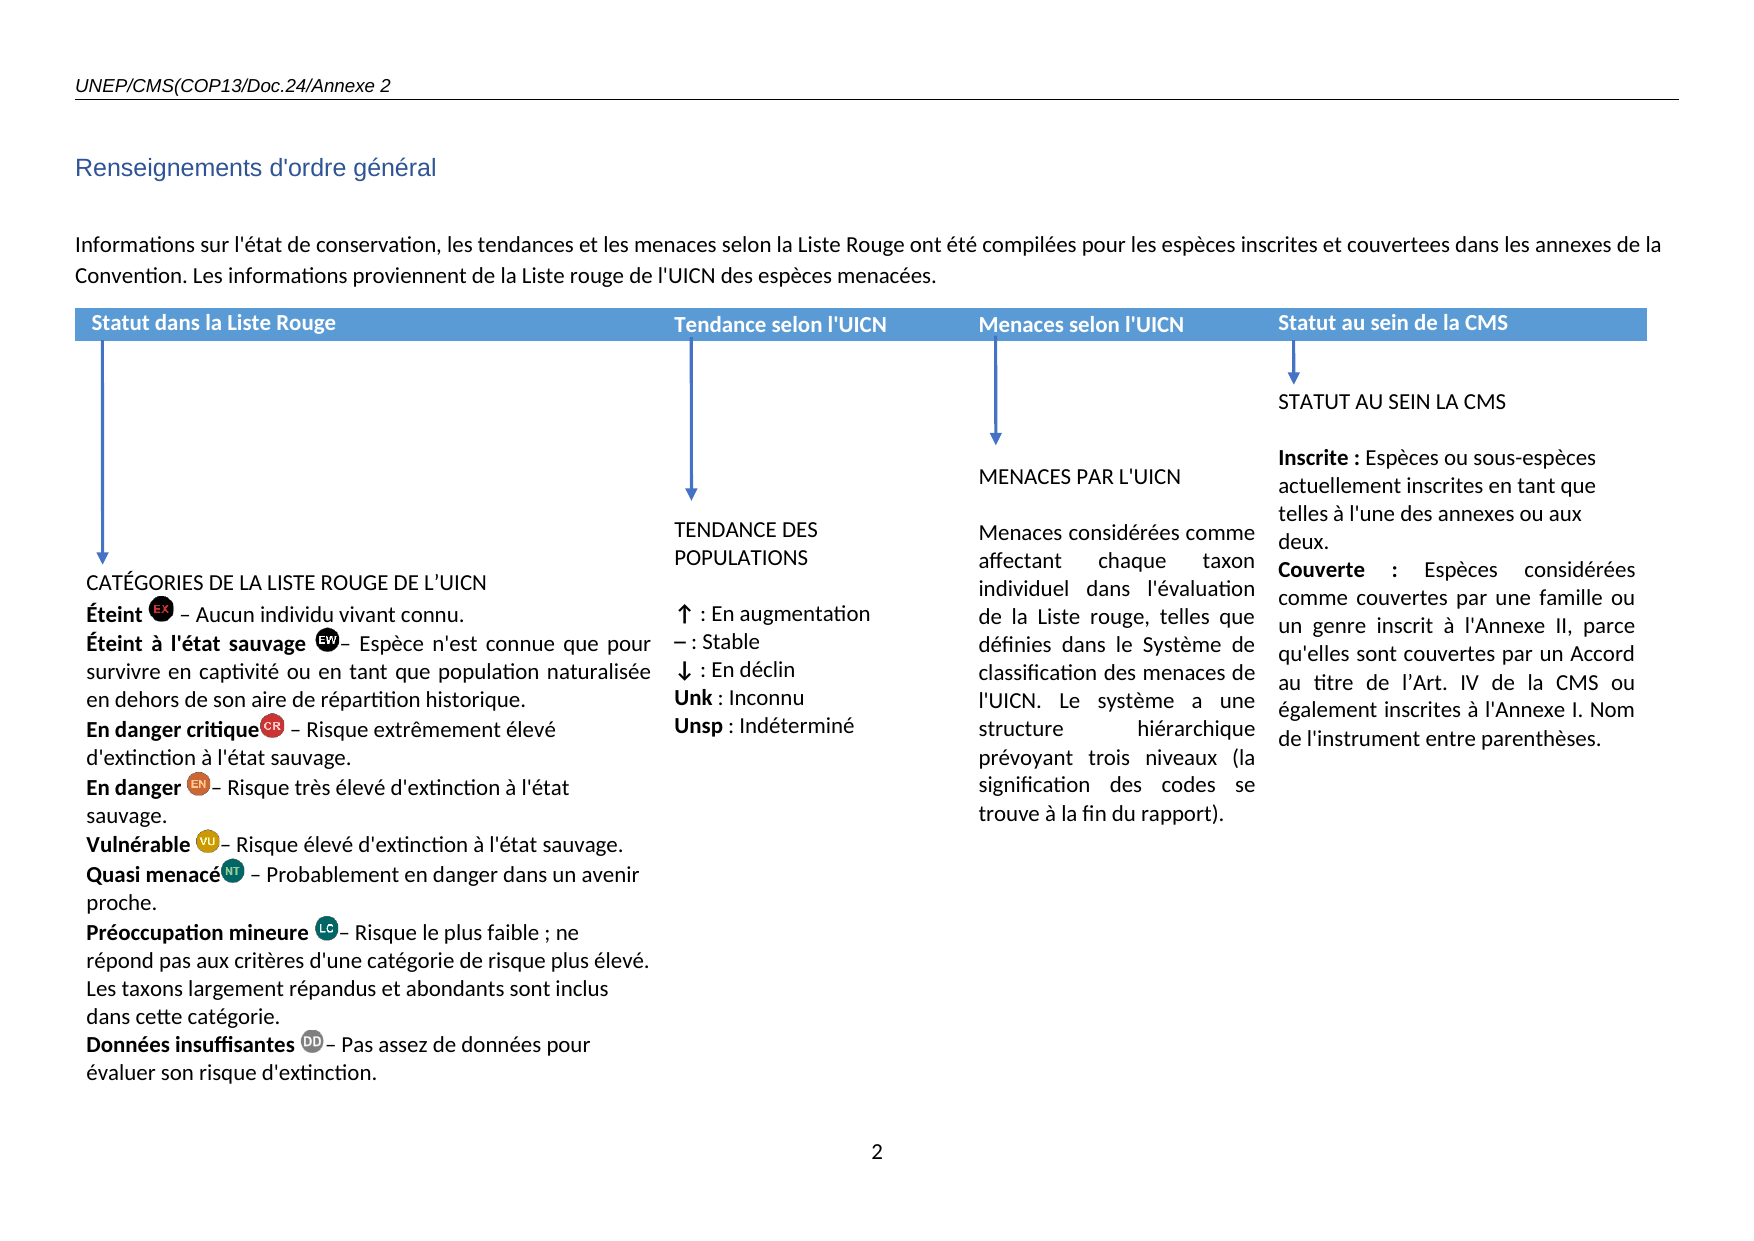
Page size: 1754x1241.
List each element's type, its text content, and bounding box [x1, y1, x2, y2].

picture [259, 713, 285, 738]
table_header Tendance selon l'UICN [663, 308, 967, 341]
table_cell MENACES PAR L'UICN Menaces considérées comme affectant chaque taxon individuel dans l'évaluation de la Liste rouge, telles que définies dans le Système de classification des menaces de l'UICN. Le système a une structure hiérarchique prévoyant trois niveaux (la signification des codes se trouve à la fin du rapport). [967, 463, 1267, 1114]
table_cell STATUT AU SEIN LA CMS Inscrite : Espèces ou sous-espèces actuellement inscrites en tant que telles à l'une des annexes ou aux deux. Couverte : Espèces considérées comme couvertes par une famille ou un genre inscrit à l'Annexe II, parce qu'elles sont couvertes par un Accord au titre de l’Art. IV de la CMS ou également inscrites à l'Annexe I. Nom de l'instrument entre parenthèses. [1267, 388, 1647, 1114]
picture [186, 771, 211, 796]
table_cell TENDANCE DES POPULATIONS ↑ : En augmentation ─ : Stable ↓ : En déclin Unk : Inconnu Unsp : Indéterminé [663, 515, 967, 1114]
picture [148, 596, 174, 622]
table_cell CATÉGORIES DE LA LISTE ROUGE DE L’UICN Éteint – Aucun individu vivant connu. Éteint à l'état sauvage – Espèce n'est connue que pour survivre en captivité ou en tant que population naturalisée en dehors de son aire de répartition historique. En danger critique – Risque extrêmement élevé d'extinction à l'état sauvage. En danger – Risque très élevé d'extinction à l'état sauvage. Vulnérable – Risque élevé d'extinction à l'état sauvage. Quasi menacé – Probablement en danger dans un avenir proche. Préoccupation mineure – Risque le plus faible ; ne répond pas aux critères d'une catégorie de risque plus élevé. Les taxons largement répandus et abondants sont inclus dans cette catégorie. Données insuffisantes – Pas assez de données pour évaluer son risque d'extinction. [75, 568, 663, 1114]
picture [314, 916, 339, 941]
table_cell [75, 341, 663, 568]
subtitle Renseignements d'ordre général [75, 153, 1679, 181]
table_cell [967, 341, 1267, 462]
table_header Statut au sein de la CMS [1267, 308, 1647, 341]
picture [220, 858, 245, 883]
text Informations sur l'état de conservation, les tendances et les menaces selon la Liste Rouge ont été compilées pour les espèces inscrites et couvertees dans les annexes de la Convention. Les informations proviennent de la Liste rouge de l'UICN des espèces menacées. [75, 231, 1679, 289]
table_header Statut dans la Liste Rouge [75, 308, 663, 341]
table_header Menaces selon l'UICN [967, 308, 1267, 341]
table_cell [1267, 341, 1647, 387]
picture [300, 1030, 325, 1053]
table_cell [663, 341, 967, 515]
picture [195, 829, 220, 853]
picture [314, 627, 340, 652]
